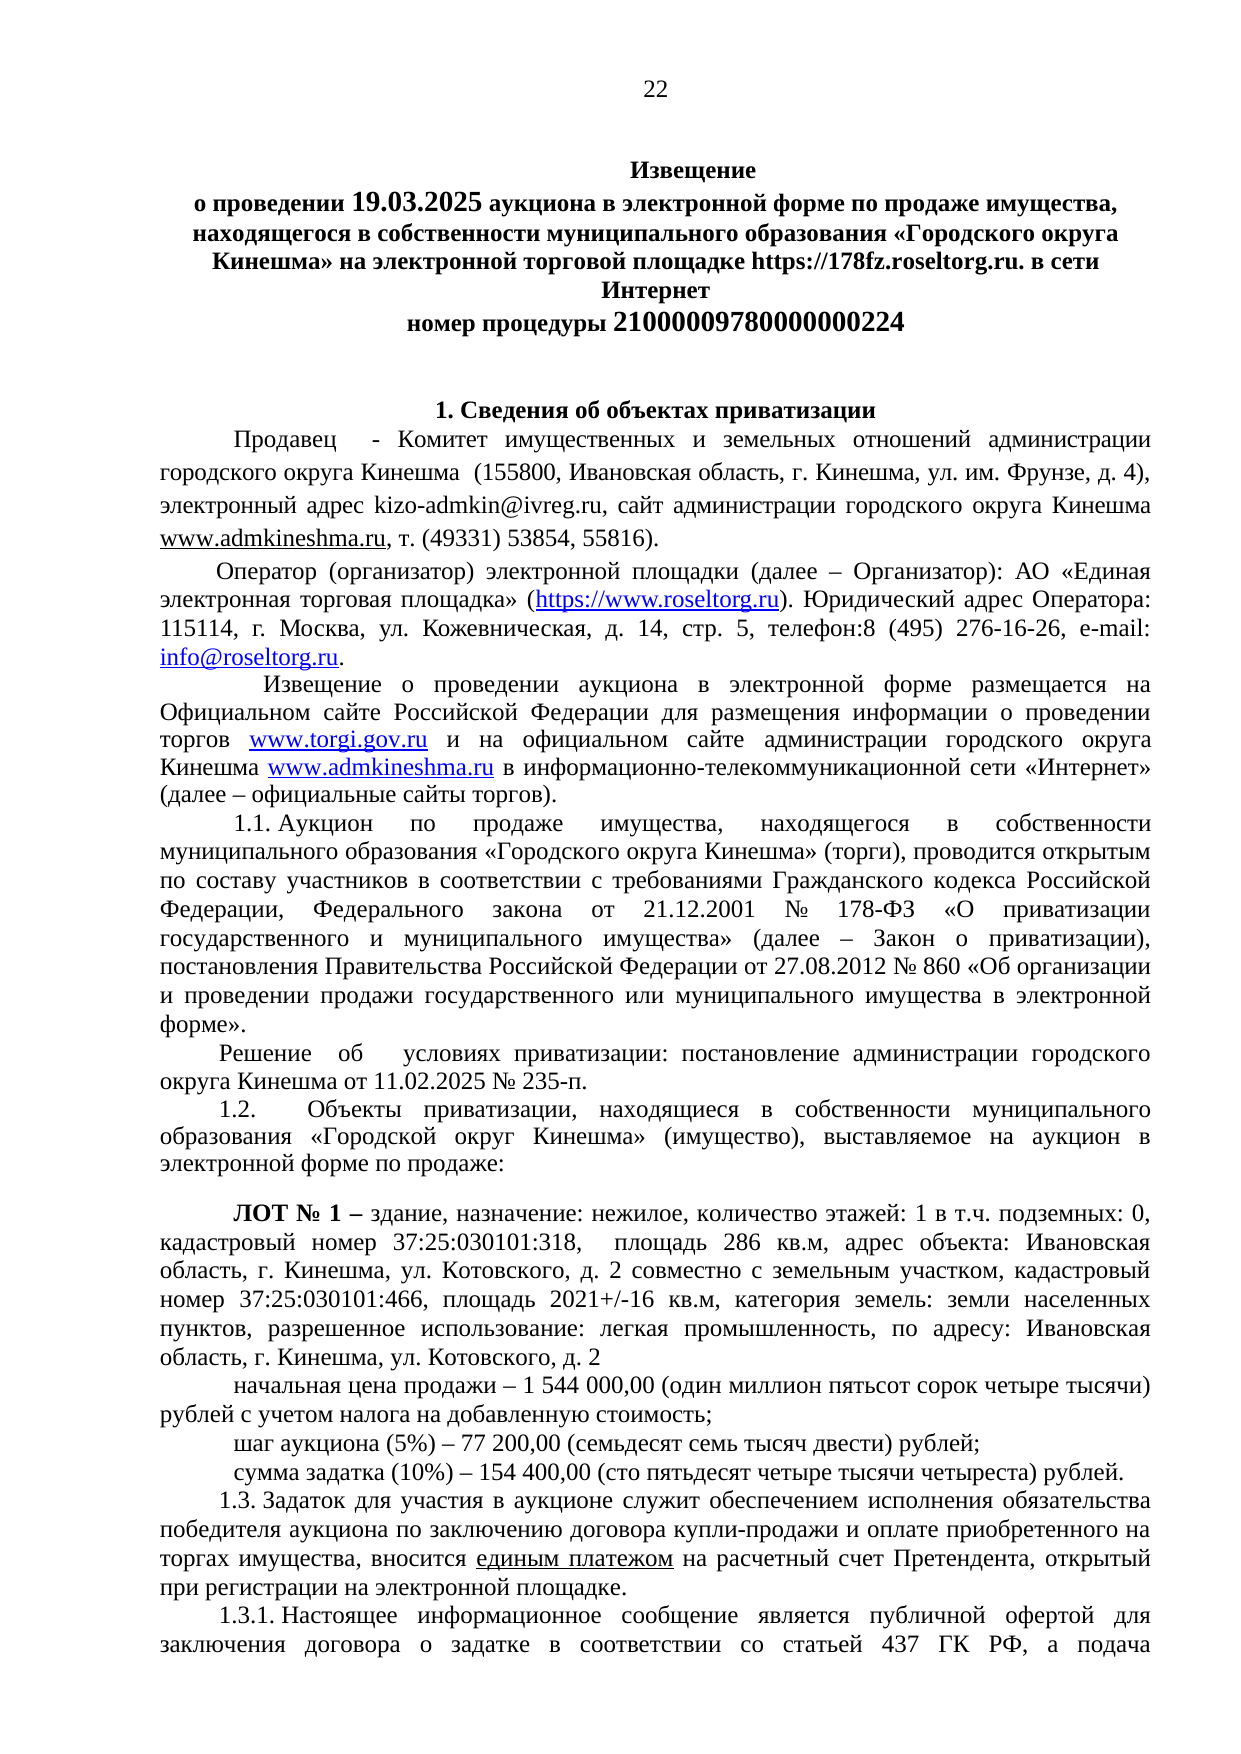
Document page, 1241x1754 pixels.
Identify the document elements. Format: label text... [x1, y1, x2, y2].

text о проведении 19.03.2025 аукциона в электронной форме по продаже имущества, находящегося в собственности муниципального образования «Городского округа Кинешма» на электронной торговой площадке https://178fz.roseltorg.ru. в сети Интернет [159, 184, 1152, 304]
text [159, 1601, 1152, 1658]
text 1. Сведения об объектах приватизации [159, 395, 1152, 424]
text Продавец - Комитет имущественных и земельных отношений администрации городского округа Кинешма (155800, Ивановская область, г. Кинешма, ул. им. Фрунзе, д. 4), электронный адрес kizo-admkin@ivreg.ru, сайт администрации городского округа Кинешма www.admkineshma.ru, т. (49331) 53854, 55816). [159, 424, 1152, 552]
list Объекты приватизации, находящиеся в собственности муниципального образования «Городской округ Кинешма» (имущество), выставляемое на аукцион в электронной форме по продаже: [159, 1095, 1152, 1177]
text начальная цена продажи – 1 544 000,00 (один миллион пятьсот сорок четыре тысячи) рублей с учетом налога на добавленную стоимость; [159, 1371, 1152, 1428]
text номер процедуры 21000009780000000224 [159, 304, 1152, 337]
text Оператор (организатор) электронной площадки (далее – Организатор): АО «Единая электронная торговая площадка» (https://www.roseltorg.ru). Юридический адрес Оператора: 115114, г. Москва, ул. Кожевническая, д. 14, стр. 5, телефон:8 (495) 276-16-26, e-mail: info@roseltorg.ru. [159, 556, 1152, 671]
text Извещение [234, 155, 1152, 184]
text сумма задатка (10%) – 154 400,00 (сто пятьдесят четыре тысячи четыреста) рублей. [159, 1457, 1152, 1486]
text шаг аукциона (5%) – 77 200,00 (семьдесят семь тысяч двести) рублей; [159, 1428, 1152, 1457]
list Аукцион по продаже имущества, находящегося в собственности муниципального образования «Городского округа Кинешма» (торги), проводится открытым по составу участников в соответствии с требованиями Гражданского кодекса Российской Федерации, Федерального закона от 21.12.2001 № 178-ФЗ «О приватизации государственного и муниципального имущества» (далее – Закон о приватизации), постановления Правительства Российской Федерации от 27.08.2012 № 860 «Об организации и проведении продажи государственного или муниципального имущества в электронной форме». [159, 808, 1152, 1038]
text Решение об условиях приватизации: постановление администрации городского округа Кинешма от 11.02.2025 № 235-п. [159, 1038, 1152, 1095]
text ЛОТ № 1 – здание, назначение: нежилое, количество этажей: 1 в т.ч. подземных: 0, кадастровый номер 37:25:030101:318, площадь 286 кв.м, адрес объекта: Ивановская область, г. Кинешма, ул. Котовского, д. 2 совместно с земельным участком, кадастровый номер 37:25:030101:466, площадь 2021+/-16 кв.м, категория земель: земли населенных пунктов, разрешенное использование: легкая промышленность, по адресу: Ивановская область, г. Кинешма, ул. Котовского, д. 2 [159, 1198, 1152, 1371]
text 1.3. Задаток для участия в аукционе служит обеспечением исполнения обязательства победителя аукциона по заключению договора купли-продажи и оплате приобретенного на торгах имущества, вносится единым платежом на расчетный счет Претендента, открытый при регистрации на электронной площадке. [159, 1486, 1152, 1601]
text Извещение о проведении аукциона в электронной форме размещается на Официальном сайте Российской Федерации для размещения информации о проведении торгов www.torgi.gov.ru и на официальном сайте администрации городского округа Кинешма www.admkineshma.ru в информационно-телекоммуникационной сети «Интернет» (далее – официальные сайты торгов). [159, 671, 1152, 808]
